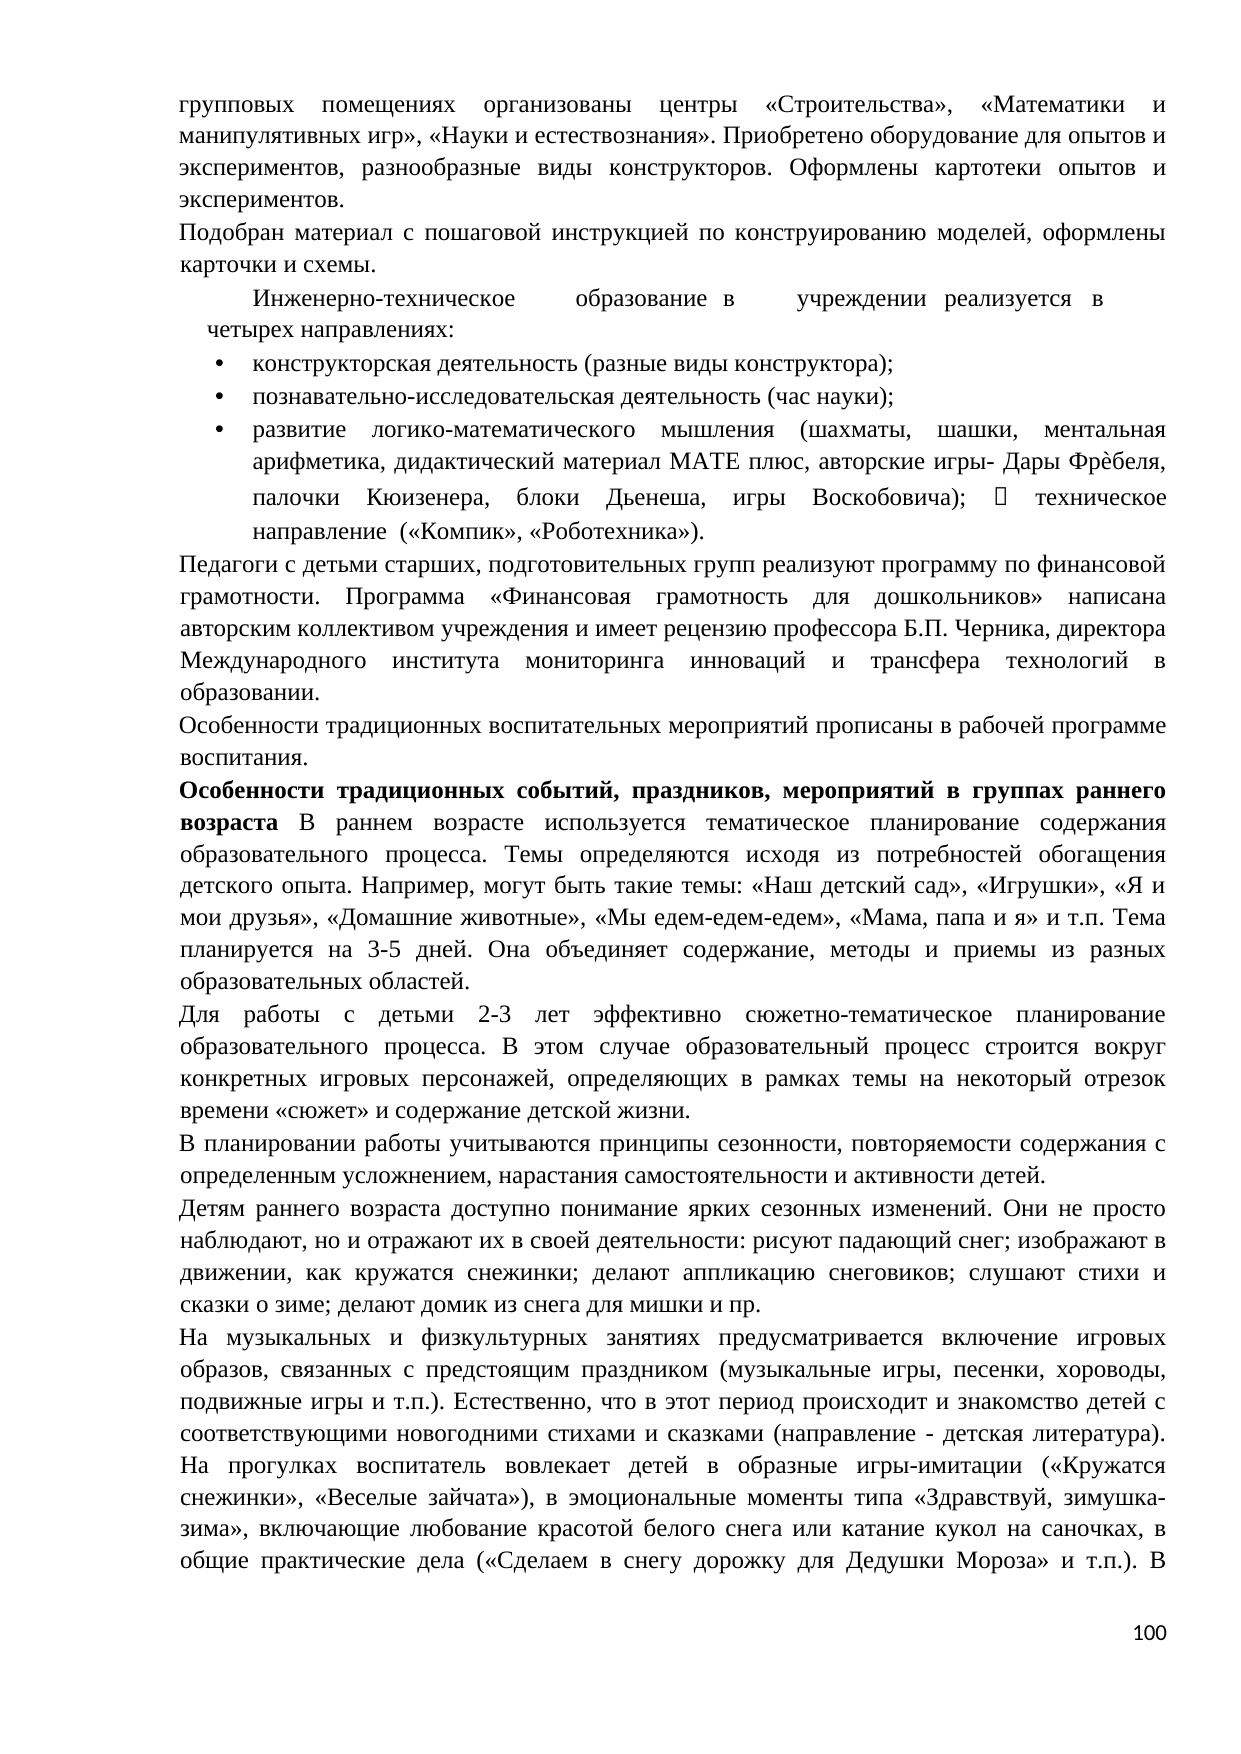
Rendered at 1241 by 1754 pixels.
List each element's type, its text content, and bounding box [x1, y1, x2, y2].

text Детям раннего возраста доступно понимание ярких сезонных изменений. Они не просто наблюдают, но и отражают их в своей деятельности: рисуют падающий снег; изображают в движении, как кружатся снежинки; делают аппликацию снеговиков; слушают стихи и сказки о зиме; делают домик из снега для мишки и пр. [179, 1193, 1167, 1318]
text Инженерно-техническое образование в учреждении реализуется в четырех направлениях: [179, 283, 1167, 343]
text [179, 1322, 1167, 1574]
text Особенности традиционных воспитательных мероприятий прописаны в рабочей программе воспитания. [179, 710, 1167, 771]
text Педагоги с детьми старших, подготовительных групп реализуют программу по финансовой грамотности. Программа «Финансовая грамотность для дошкольников» написана авторским коллективом учреждения и имеет рецензию профессора Б.П. Черника, директора Международного института мониторинга инноваций и трансфера технологий в образовании. [179, 549, 1167, 705]
list конструкторская деятельность (разные виды конструктора); [215, 348, 1167, 377]
list познавательно-исследовательская деятельность (час науки); [215, 381, 1167, 410]
text В планировании работы учитываются принципы сезонности, повторяемости содержания с определенным усложнением, нарастания самостоятельности и активности детей. [179, 1128, 1167, 1189]
text Особенности традиционных событий, праздников, мероприятий в группах раннего возраста В раннем возрасте используется тематическое планирование содержания образовательного процесса. Темы определяются исходя из потребностей обогащения детского опыта. Например, могут быть такие темы: «Наш детский сад», «Игрушки», «Я и мои друзья», «Домашние животные», «Мы едем-едем-едем», «Мама, папа и я» и т.п. Тема планируется на 3-5 дней. Она объединяет содержание, методы и приемы из разных образовательных областей. [179, 775, 1167, 995]
text Подобран материал с пошаговой инструкцией по конструированию моделей, оформлены карточки и схемы. [179, 217, 1167, 278]
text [179, 89, 1167, 213]
text Для работы с детьми 2-3 лет эффективно сюжетно-тематическое планирование образовательного процесса. В этом случае образовательный процесс строится вокруг конкретных игровых персонажей, определяющих в рамках темы на некоторый отрезок времени «сюжет» и содержание детской жизни. [179, 999, 1167, 1124]
list развитие логико-математического мышления (шахматы, шашки, ментальная арифметика, дидактический материал МАТЕ плюс, авторские игры- Дары Фрѐбеля, палочки Кюизенера, блоки Дьенеша, игры Воскобовича);  техническое направление («Компик», «Роботехника»). [215, 414, 1167, 545]
